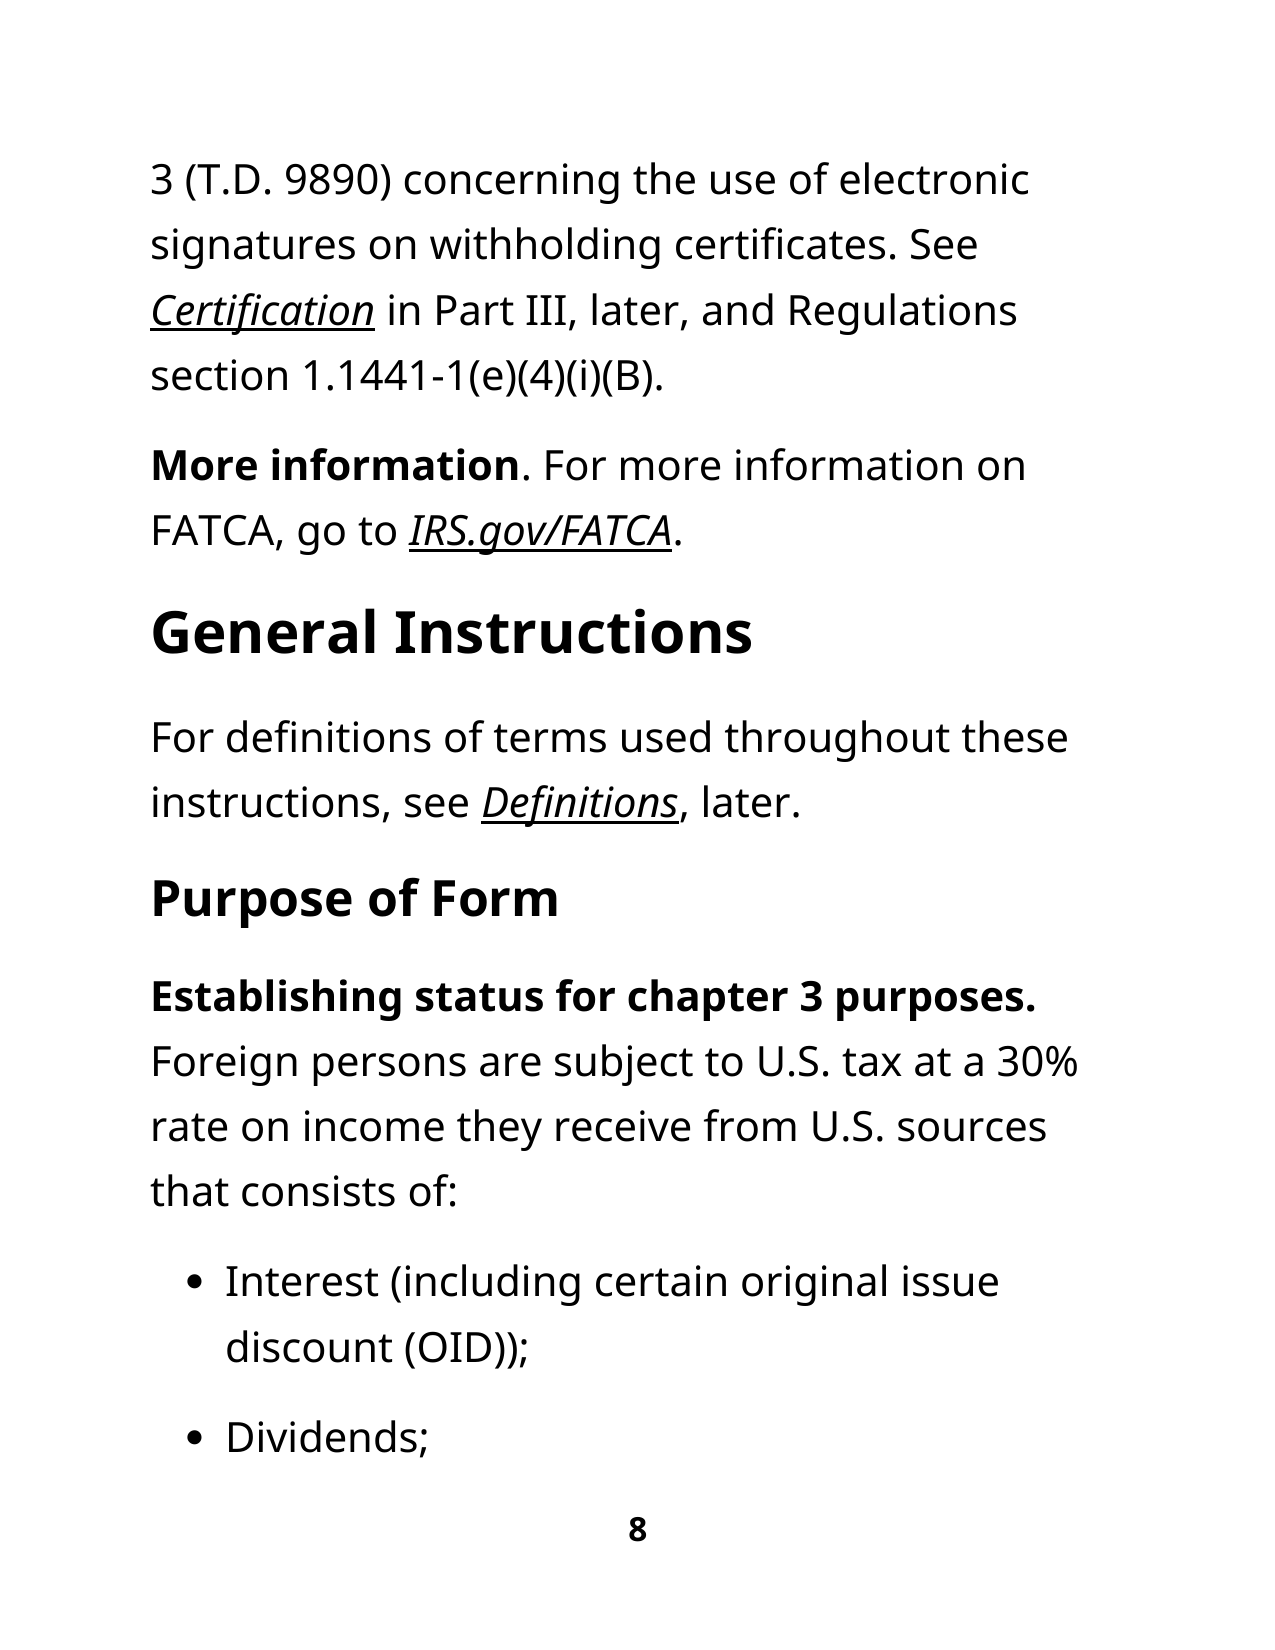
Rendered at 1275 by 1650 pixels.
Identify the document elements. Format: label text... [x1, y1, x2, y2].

text Dividends; [187, 1408, 1125, 1464]
subtitle General Instructions [150, 591, 1125, 671]
text Establishing status for chapter 3 purposes. Foreign persons are subject to U.S. tax at a 30% rate on income they receive from U.S. sources that consists of: [150, 966, 1125, 1219]
text Interest (including certain original issue discount (OID)); [187, 1252, 1125, 1374]
text More information. For more information on FATCA, go to IRS.gov/FATCA. [150, 436, 1125, 558]
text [150, 150, 1125, 402]
subtitle Purpose of Form [150, 863, 1125, 931]
text For definitions of terms used throughout these instructions, see Definitions, later. [150, 708, 1125, 829]
